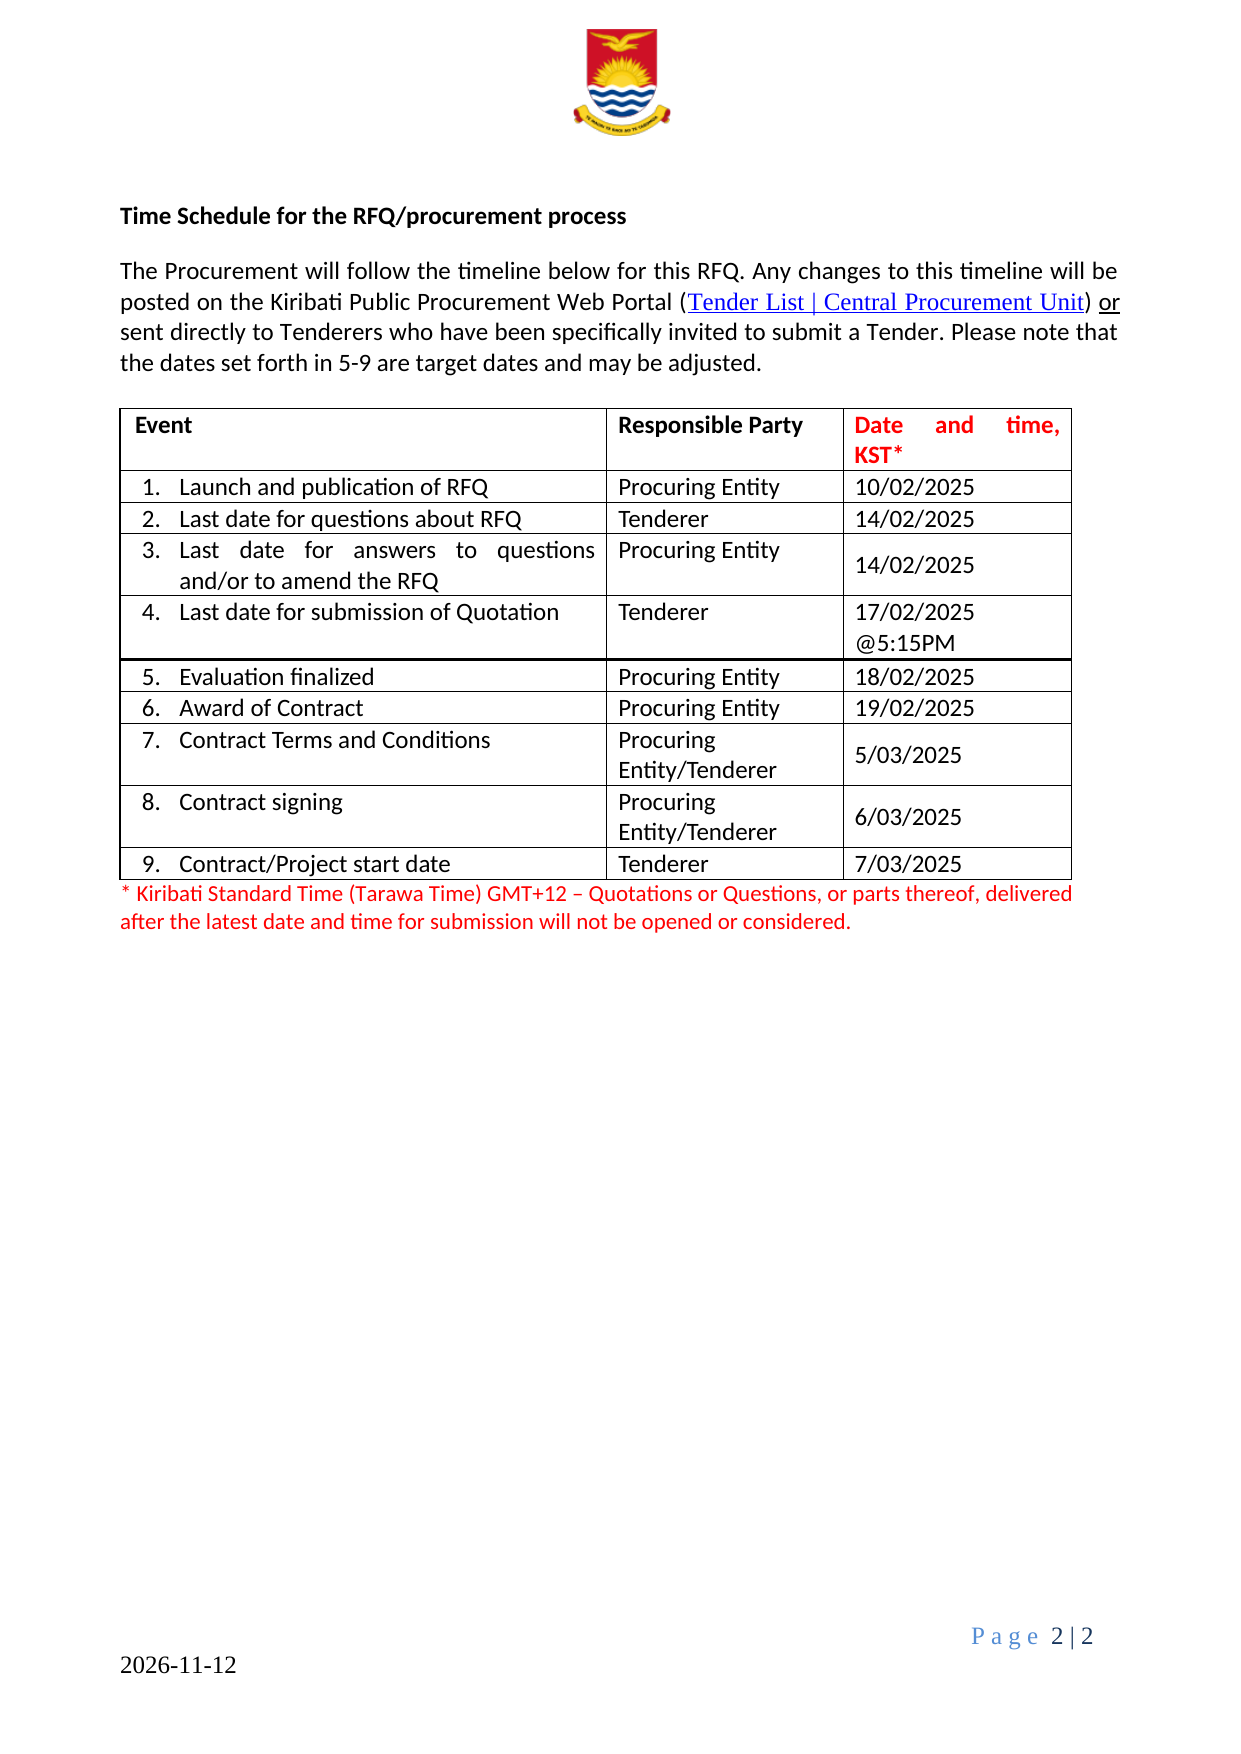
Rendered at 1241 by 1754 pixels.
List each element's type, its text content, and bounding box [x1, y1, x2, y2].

table_header Responsible Party [607, 409, 843, 470]
table_cell 10/02/2025 [844, 471, 1071, 502]
table_cell 14/02/2025 [844, 534, 1071, 595]
table_cell Last date for questions about RFQ [121, 503, 606, 533]
table_cell 6/03/2025 [844, 786, 1071, 847]
table_cell 18/02/2025 [844, 661, 1071, 691]
text The Procurement will follow the timeline below for this RFQ. Any changes to this timeline will be posted on the Kiribati Public Procurement Web Portal (Tender List | Central Procurement Unit) or sent directly to Tenderers who have been specifically invited to submit a Tender. Please note that the dates set forth in 5-9 are target dates and may be adjusted. [120, 256, 1120, 378]
table_cell Last date for answers to questions and/or to amend the RFQ [121, 534, 606, 595]
table_cell Tenderer [607, 596, 843, 657]
table_cell 19/02/2025 [844, 692, 1071, 723]
table_cell Tenderer [607, 503, 843, 533]
table_cell Contract signing [121, 786, 606, 847]
picture [573, 29, 671, 136]
table_cell Contract Terms and Conditions [121, 724, 606, 785]
table_cell 14/02/2025 [844, 503, 1071, 533]
text * Kiribati Standard Time (Tarawa Time) GMT+12 – Quotations or Questions, or parts thereof, delivered after the latest date and time for submission will not be opened or considered. [120, 879, 1120, 936]
table_cell 17/02/2025 @5:15PM [844, 596, 1071, 657]
table_cell Launch and publication of RFQ [121, 471, 606, 502]
table_cell Procuring Entity [607, 692, 843, 723]
table_cell Procuring Entity/Tenderer [607, 786, 843, 847]
table_cell Procuring Entity/Tenderer [607, 724, 843, 785]
table_cell Contract/Project start date [121, 848, 606, 878]
table_cell Procuring Entity [607, 471, 843, 502]
table_header Event [121, 409, 606, 470]
table_cell Last date for submission of Quotation [121, 596, 606, 657]
table_cell Evaluation finalized [121, 661, 606, 691]
table_cell 5/03/2025 [844, 724, 1071, 785]
table_cell Award of Contract [121, 692, 606, 723]
subtitle Time Schedule for the RFQ/procurement process [120, 200, 1120, 231]
table_header Date and time, KST* [844, 409, 1071, 470]
table_cell Procuring Entity [607, 661, 843, 691]
table_cell Procuring Entity [607, 534, 843, 595]
table_cell 7/03/2025 [844, 848, 1071, 878]
table_cell Tenderer [607, 848, 843, 878]
